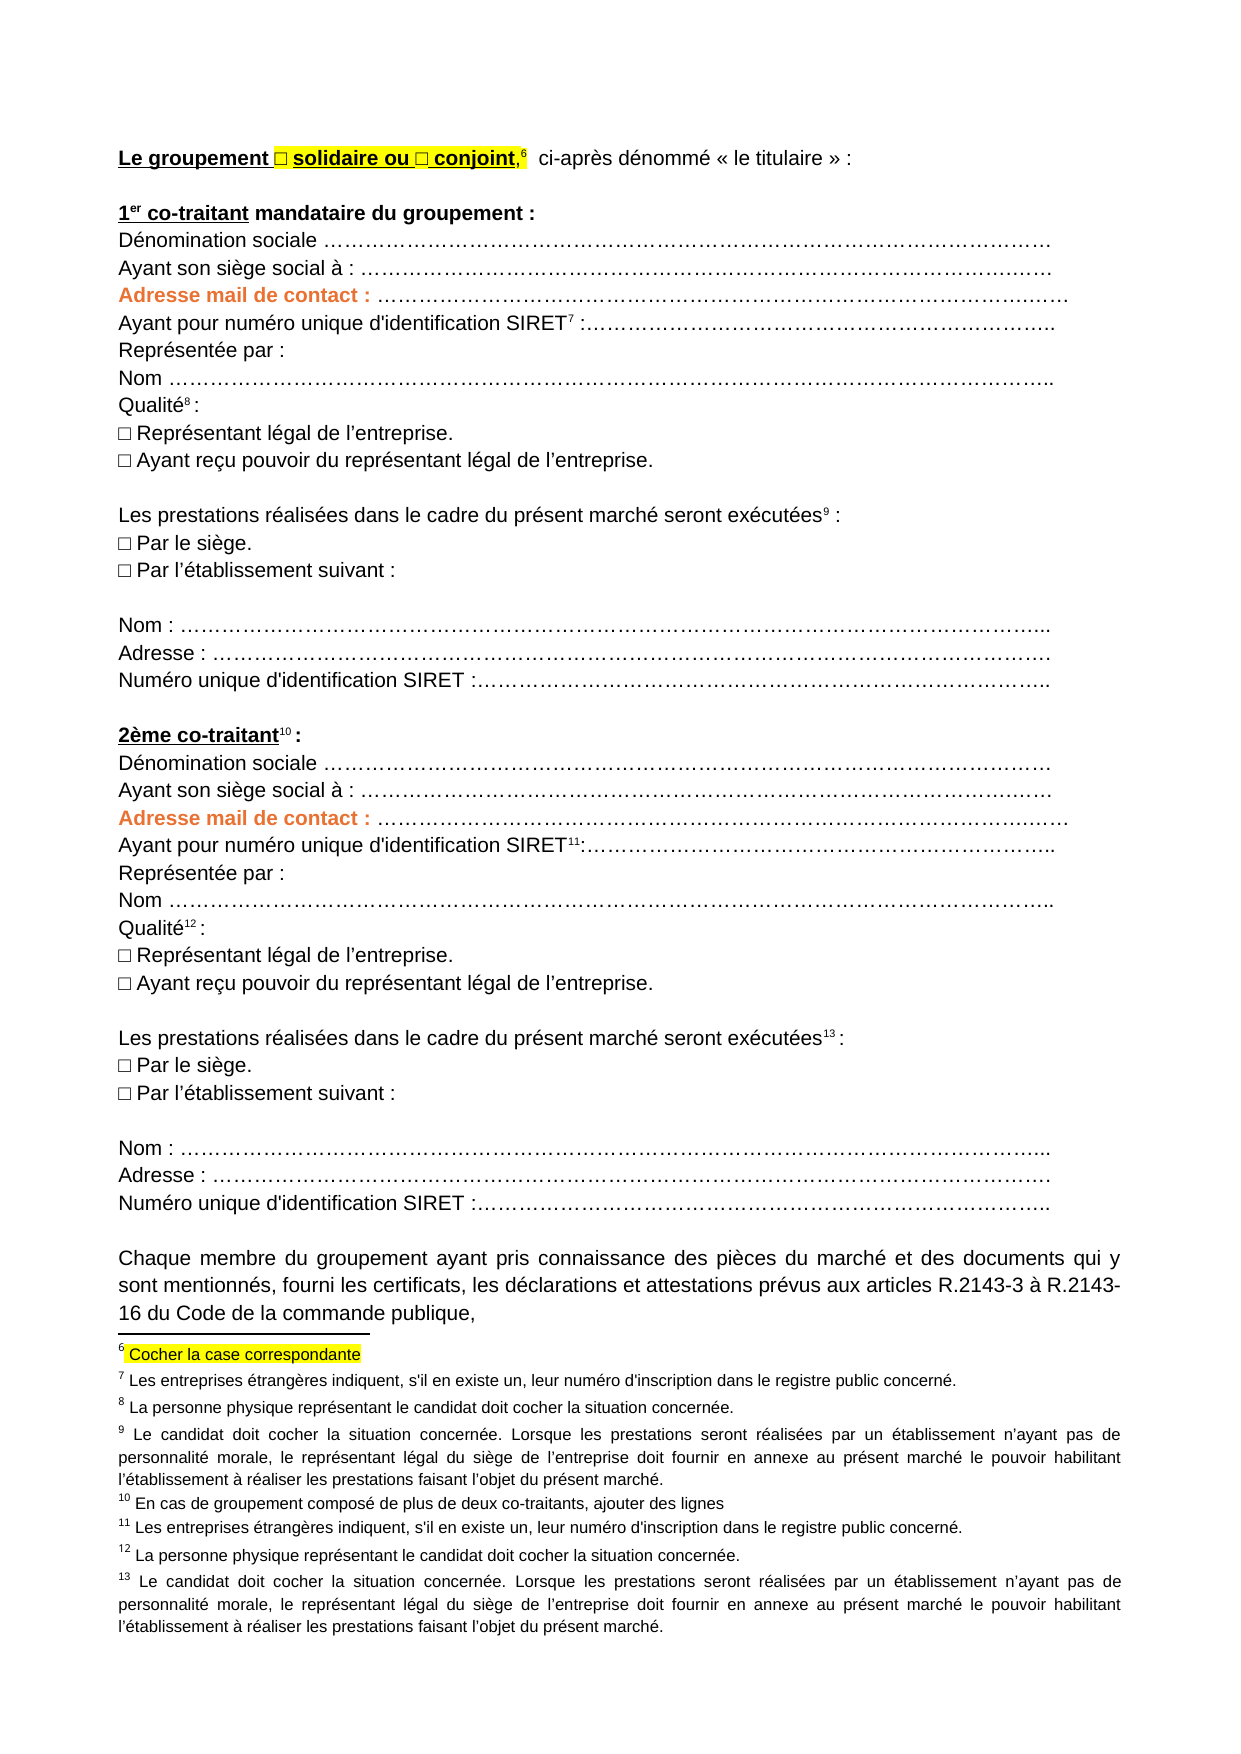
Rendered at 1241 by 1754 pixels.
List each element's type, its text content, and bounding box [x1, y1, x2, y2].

text Les prestations réalisées dans le cadre du présent marché seront exécutées : [118, 1026, 1122, 1049]
text Les prestations réalisées dans le cadre du présent marché seront exécutées : [118, 503, 1122, 527]
text Ayant son siège social à : ………………………………………………………………………………….…… [118, 256, 1122, 279]
text Qualité : [118, 393, 1122, 417]
text Chaque membre du groupement ayant pris connaissance des pièces du marché et des documents qui y sont mentionnés, fourni les certificats, les déclarations et attestations prévus aux articles R.2143-3 à R.2143-16 du Code de la commande publique, [118, 1246, 1122, 1324]
text Nom ……………………………………………………………………………………………………………….. [118, 888, 1122, 912]
text Adresse mail de contact : ………………………………………………………………………………….…… [118, 806, 1122, 829]
text Le groupement □ solidaire ou □ conjoint, ci-après dénommé « le titulaire » : [521, 146, 1122, 169]
text □ Ayant reçu pouvoir du représentant légal de l’entreprise. [118, 448, 1122, 472]
text 1er co-traitant mandataire du groupement : [118, 201, 1122, 224]
text Nom : ……………………………………………………………………………………………………………... [118, 613, 1122, 637]
text Adresse : …………………………………………………………………………………………………………. [118, 1163, 1122, 1187]
text Numéro unique d'identification SIRET :……………………………………………………………………….. [118, 668, 1122, 692]
text □ Par l’établissement suivant : [118, 1081, 1122, 1104]
text □ Par l’établissement suivant : [118, 558, 1122, 582]
text Nom ……………………………………………………………………………………………………………….. [118, 366, 1122, 389]
text Nom : ……………………………………………………………………………………………………………... [118, 1136, 1122, 1159]
text Numéro unique d'identification SIRET :……………………………………………………………………….. [118, 1191, 1122, 1214]
text Représentée par : [118, 861, 1122, 884]
text Dénomination sociale …………………………………………………………………………………………… [118, 751, 1122, 774]
text Adresse : …………………………………………………………………………………………………………. [118, 641, 1122, 664]
text □ Ayant reçu pouvoir du représentant légal de l’entreprise. [118, 971, 1122, 994]
text Représentée par : [118, 338, 1122, 362]
text 2ème co-traitant : [118, 723, 1122, 747]
text Ayant pour numéro unique d'identification SIRET :………………………………………………………….. [118, 311, 1122, 334]
text Ayant son siège social à : ………………………………………………………………………………….…… [118, 778, 1122, 802]
text Dénomination sociale …………………………………………………………………………………………… [118, 228, 1122, 252]
text □ Représentant légal de l’entreprise. [118, 943, 1122, 967]
text □ Par le siège. [118, 1053, 1122, 1077]
text □ Par le siège. [118, 531, 1122, 554]
text Adresse mail de contact : ………………………………………………………………………………….…… [118, 283, 1122, 307]
text Ayant pour numéro unique d'identification SIRET:………………………………………………………….. [118, 833, 1122, 857]
text □ Représentant légal de l’entreprise. [118, 421, 1122, 444]
text Qualité : [118, 916, 1122, 939]
